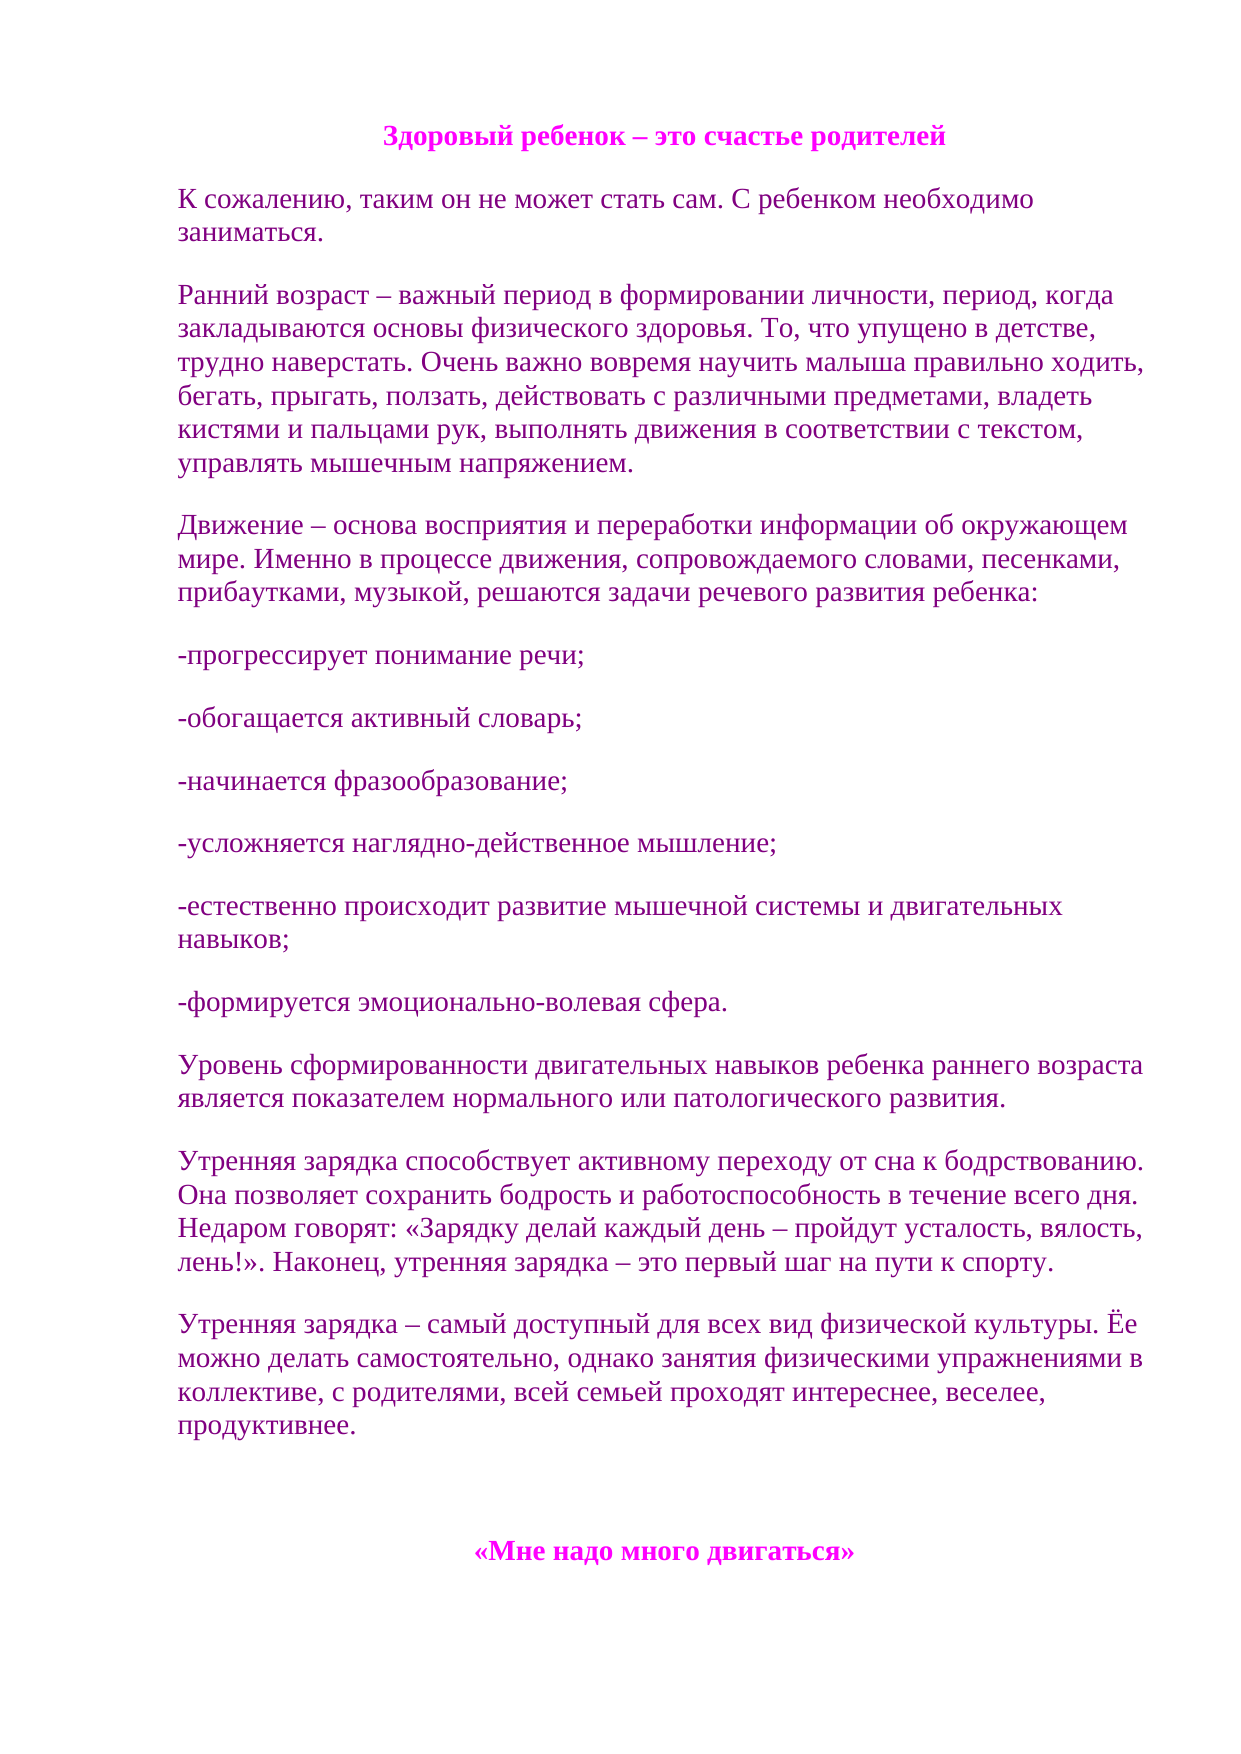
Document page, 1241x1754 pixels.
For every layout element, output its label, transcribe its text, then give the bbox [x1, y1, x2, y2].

text -прогрессирует понимание речи; [177, 637, 1152, 671]
text -начинается фразообразование; [177, 763, 1152, 796]
text -естественно происходит развитие мышечной системы и двигательных навыков; [177, 888, 1152, 955]
text Движение – основа восприятия и переработки информации об окружающем мире. Именно в процессе движения, сопровождаемого словами, песенками, прибаутками, музыкой, решаются задачи речевого развития ребенка: [177, 507, 1152, 608]
text Утренняя зарядка способствует активному переходу от сна к бодрствованию. Она позволяет сохранить бодрость и работоспособность в течение всего дня. Недаром говорят: «Зарядку делай каждый день – пройдут усталость, вялость, лень!». Наконец, утренняя зарядка – это первый шаг на пути к спорту. [177, 1143, 1152, 1277]
text Уровень сформированности двигательных навыков ребенка раннего возраста является показателем нормального или патологического развития. [177, 1047, 1152, 1114]
text «Мне надо много двигаться» [177, 1533, 1152, 1566]
text Здоровый ребенок – это счастье родителей [177, 118, 1152, 152]
text -обогащается активный словарь; [177, 700, 1152, 733]
text Ранний возраст – важный период в формировании личности, период, когда закладываются основы физического здоровья. То, что упущено в детстве, трудно наверстать. Очень важно вовремя научить малыша правильно ходить, бегать, прыгать, ползать, действовать с различными предметами, владеть кистями и пальцами рук, выполнять движения в соответствии с текстом, управлять мышечным напряжением. [177, 277, 1152, 478]
text Утренняя зарядка – самый доступный для всех вид физической культуры. Ёе можно делать самостоятельно, однако занятия физическими упражнениями в коллективе, с родителями, всей семьей проходят интереснее, веселее, продуктивнее. [177, 1307, 1152, 1441]
text К сожалению, таким он не может стать сам. С ребенком необходимо заниматься. [177, 181, 1152, 248]
text -формируется эмоционально-волевая сфера. [177, 984, 1152, 1018]
text -усложняется наглядно-действенное мышление; [177, 825, 1152, 859]
